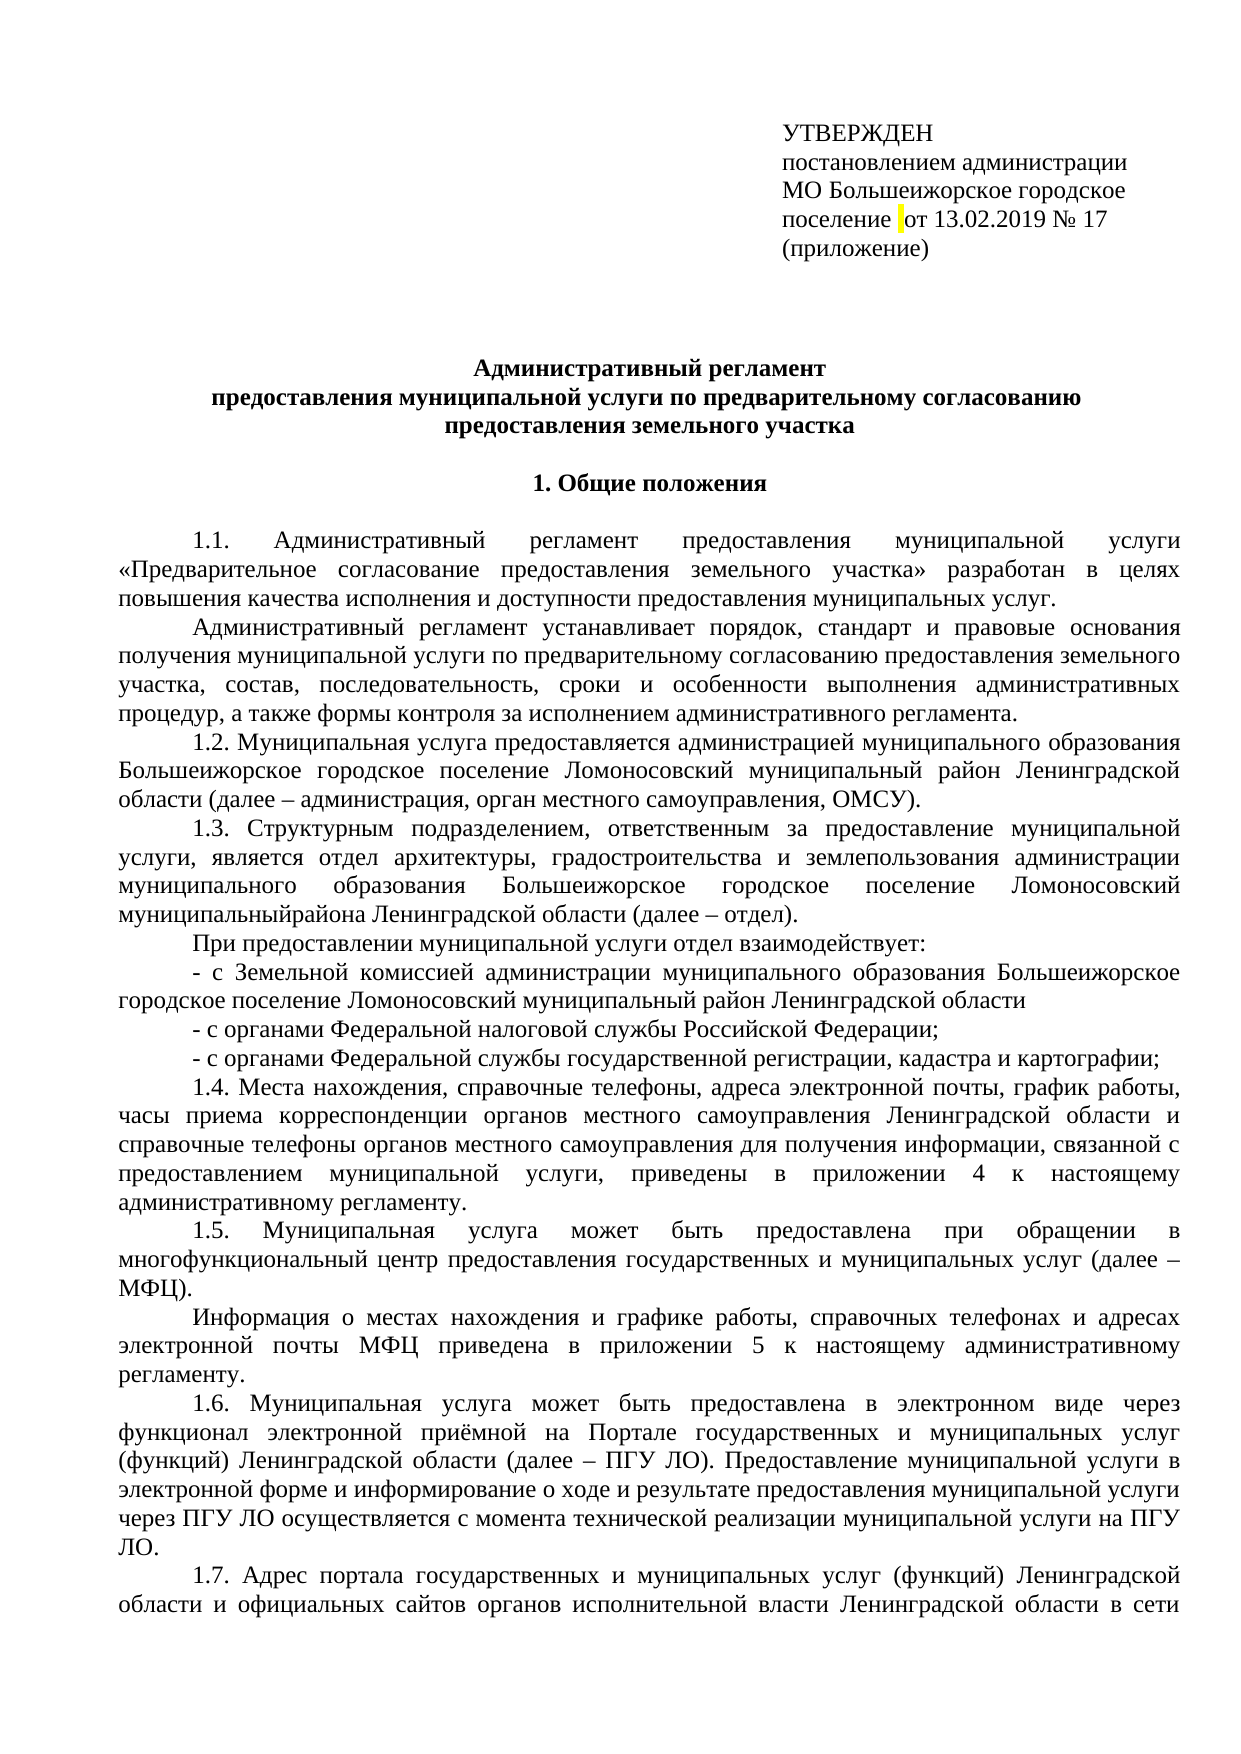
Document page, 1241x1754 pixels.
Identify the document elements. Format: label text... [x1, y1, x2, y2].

text - с органами Федеральной налоговой службы Российской Федерации; [118, 1014, 1181, 1043]
text - с Земельной комиссией администрации муниципального образования Большеижорское городское поселение Ломоносовский муниципальный район Ленинградской области [118, 957, 1181, 1014]
text 1.1. Административный регламент предоставления муниципальной услуги «Предварительное согласование предоставления земельного участка» разработан в целях повышения качества исполнения и доступности предоставления муниципальных услуг. [118, 525, 1181, 612]
text УТВЕРЖДЕН постановлением администрации МО Большеижорское городское поселение от 13.02.2019 № 17 (приложение) [782, 118, 1181, 262]
text - с органами Федеральной службы государственной регистрации, кадастра и картографии; [118, 1043, 1181, 1072]
text 1.6. Муниципальная услуга может быть предоставлена в электронном виде через функционал электронной приёмной на Портале государственных и муниципальных услуг (функций) Ленинградской области (далее – ПГУ ЛО). Предоставление муниципальной услуги в электронной форме и информирование о ходе и результате предоставления муниципальной услуги через ПГУ ЛО осуществляется с момента технической реализации муниципальной услуги на ПГУ ЛО. [118, 1388, 1181, 1560]
text Информация о местах нахождения и графике работы, справочных телефонах и адресах электронной почты МФЦ приведена в приложении 5 к настоящему административному регламенту. [118, 1302, 1181, 1388]
text 1.2. Муниципальная услуга предоставляется администрацией муниципального образования Большеижорское городское поселение Ломоносовский муниципальный район Ленинградской области (далее – администрация, орган местного самоуправления, ОМСУ). [118, 727, 1181, 813]
text 1. Общие положения [118, 468, 1181, 497]
text Административный регламент устанавливает порядок, стандарт и правовые основания получения муниципальной услуги по предварительному согласованию предоставления земельного участка, состав, последовательность, сроки и особенности выполнения административных процедур, а также формы контроля за исполнением административного регламента. [118, 612, 1181, 727]
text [118, 1560, 1181, 1618]
text Административный регламент предоставления муниципальной услуги по предварительному согласованию предоставления земельного участка [118, 319, 1181, 439]
text 1.3. Структурным подразделением, ответственным за предоставление муниципальной услуги, является отдел архитектуры, градостроительства и землепользования администрации муниципального образования Большеижорское городское поселение Ломоносовский муниципальныйрайона Ленинградской области (далее – отдел). [118, 813, 1181, 928]
text При предоставлении муниципальной услуги отдел взаимодействует: [118, 928, 1181, 957]
text 1.5. Муниципальная услуга может быть предоставлена при обращении в многофункциональный центр предоставления государственных и муниципальных услуг (далее – МФЦ). [118, 1215, 1181, 1302]
list 1.4. Места нахождения, справочные телефоны, адреса электронной почты, график работы, часы приема корреспонденции органов местного самоуправления Ленинградской области и справочные телефоны органов местного самоуправления для получения информации, связанной с предоставлением муниципальной услуги, приведены в приложении 4 к настоящему административному регламенту. [118, 1072, 1181, 1215]
